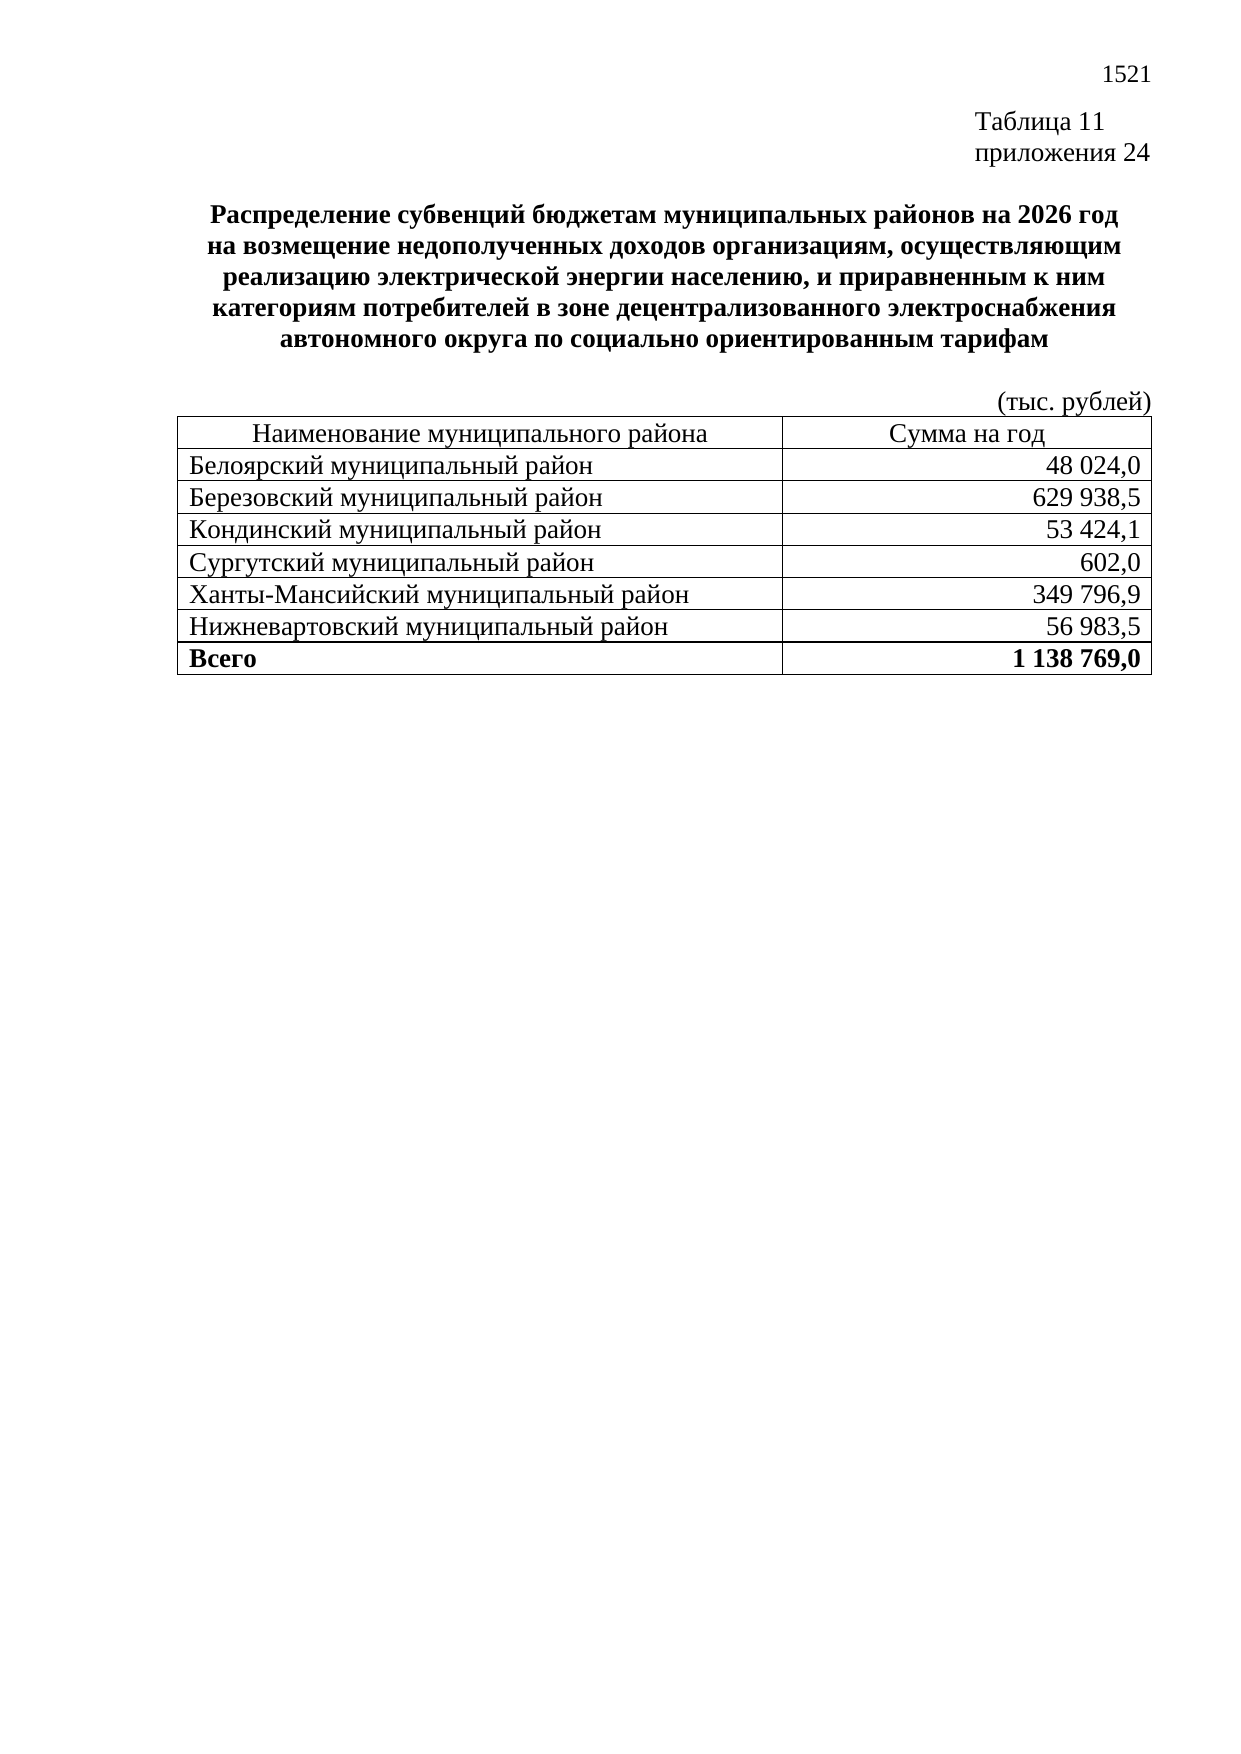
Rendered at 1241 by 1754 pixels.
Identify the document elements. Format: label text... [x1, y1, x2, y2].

table_cell Нижневартовский муниципальный район [178, 610, 782, 641]
text Распределение субвенций бюджетам муниципальных районов на 2026 год [177, 198, 1152, 229]
table_cell 629 938,5 [783, 481, 1151, 513]
table_cell Сургутский муниципальный район [178, 546, 782, 577]
table_cell 56 983,5 [783, 610, 1151, 641]
table_cell 53 424,1 [783, 514, 1151, 545]
table_cell Всего [178, 643, 782, 673]
text Таблица 11 [974, 104, 1152, 136]
table_cell 349 796,9 [783, 578, 1151, 609]
table_cell 602,0 [783, 546, 1151, 577]
text на возмещение недополученных доходов организациям, осуществляющим реализацию электрической энергии населению, и приравненным к ним категориям потребителей в зоне децентрализованного электроснабжения автономного округа по социально ориентированным тарифам [177, 229, 1152, 354]
text приложения 24 [974, 136, 1152, 167]
table_header Наименование муниципального района [178, 417, 782, 448]
table_cell Белоярский муниципальный район [178, 449, 782, 480]
table_header Сумма на год [783, 417, 1151, 448]
table_cell Ханты-Мансийский муниципальный район [178, 578, 782, 609]
table_cell Кондинский муниципальный район [178, 514, 782, 545]
table_cell 48 024,0 [783, 449, 1151, 480]
text (тыс. рублей) [177, 385, 1152, 416]
table_cell 1 138 769,0 [783, 643, 1151, 673]
table_cell Березовский муниципальный район [178, 481, 782, 513]
